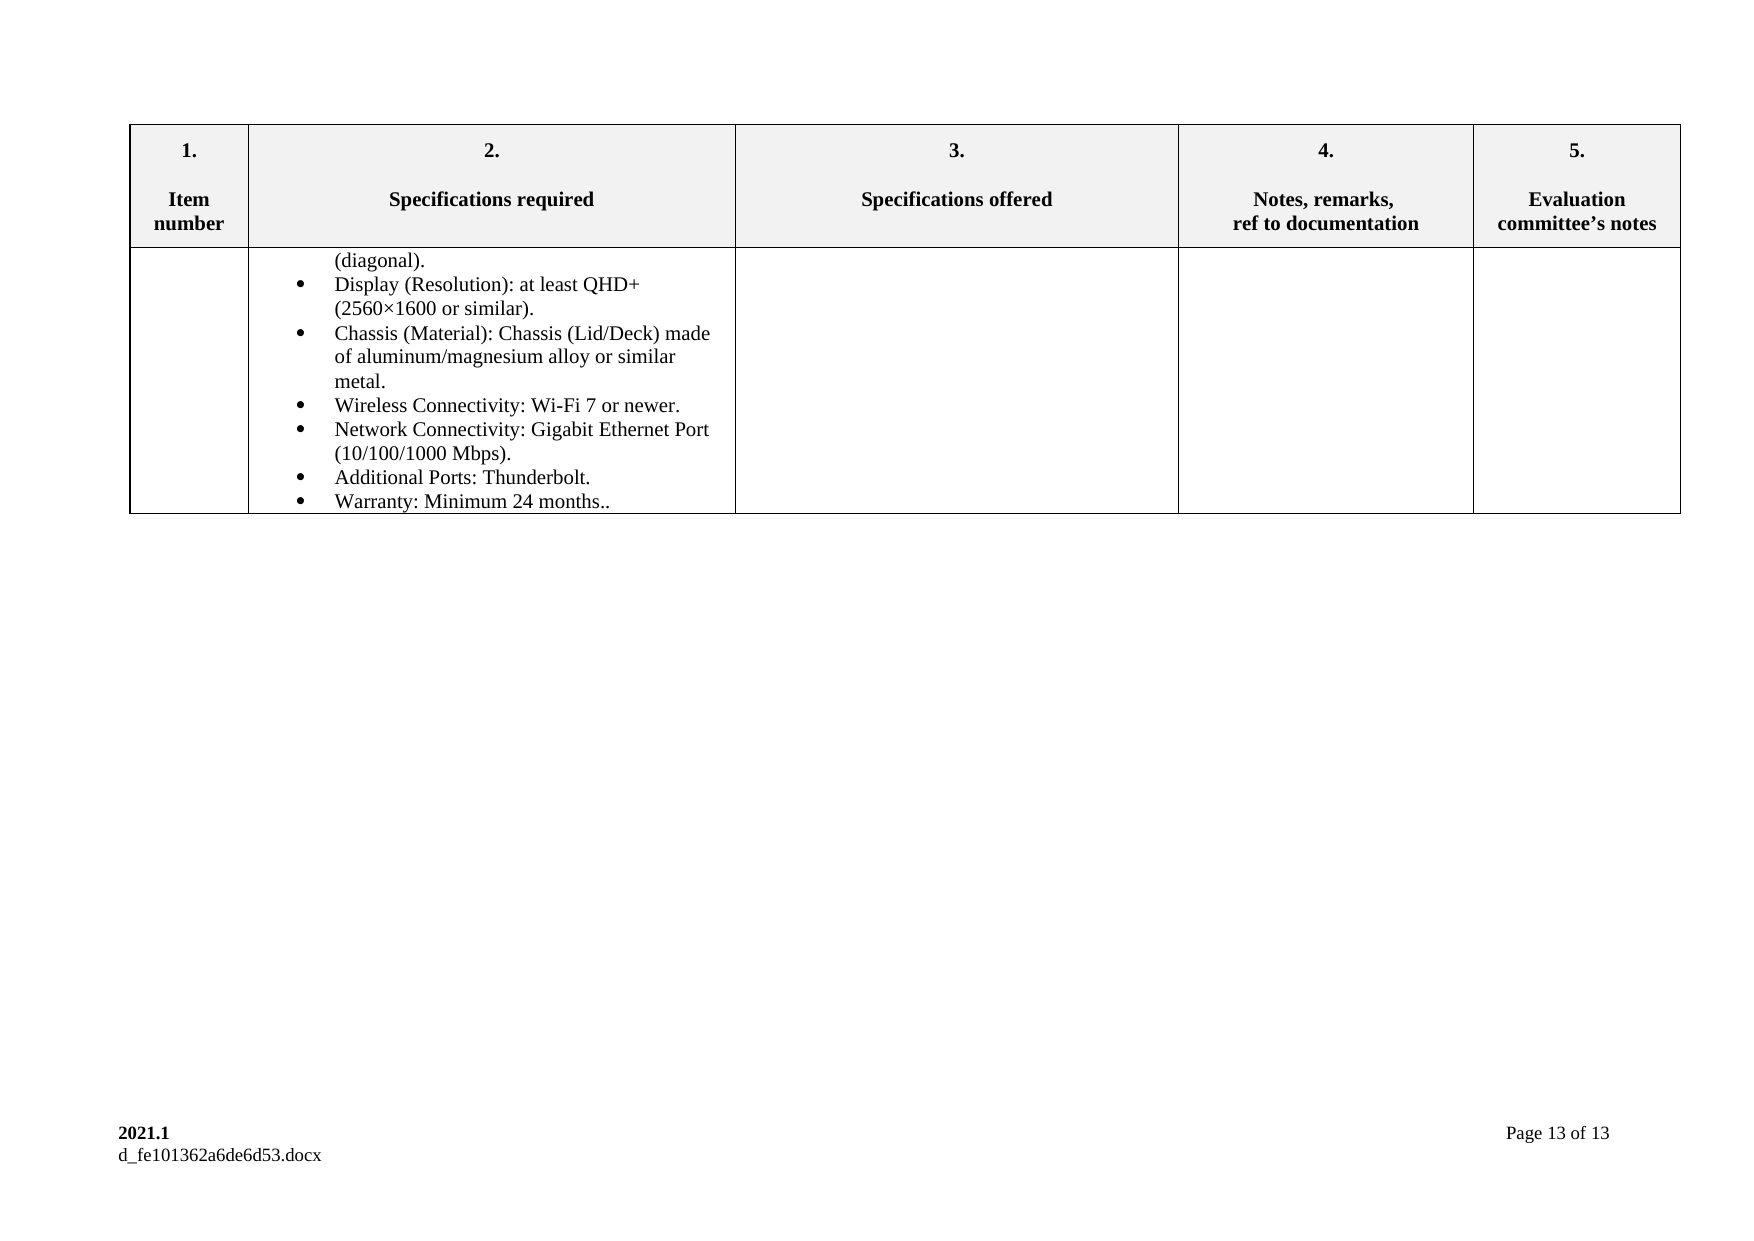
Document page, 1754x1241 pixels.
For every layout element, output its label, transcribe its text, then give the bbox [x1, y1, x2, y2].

table_header 4. Notes, remarks, ref to documentation [1179, 125, 1473, 247]
table_header 5. Evaluation committee’s notes [1474, 125, 1680, 247]
table_cell [1179, 248, 1473, 513]
table_header 1. Item number [131, 125, 248, 247]
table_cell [249, 248, 735, 513]
table_cell 7 [131, 248, 248, 513]
table_cell [1474, 248, 1680, 513]
table_header 2. Specifications required [249, 125, 735, 247]
table_header 3. Specifications offered [736, 125, 1178, 247]
table_cell [736, 248, 1178, 513]
